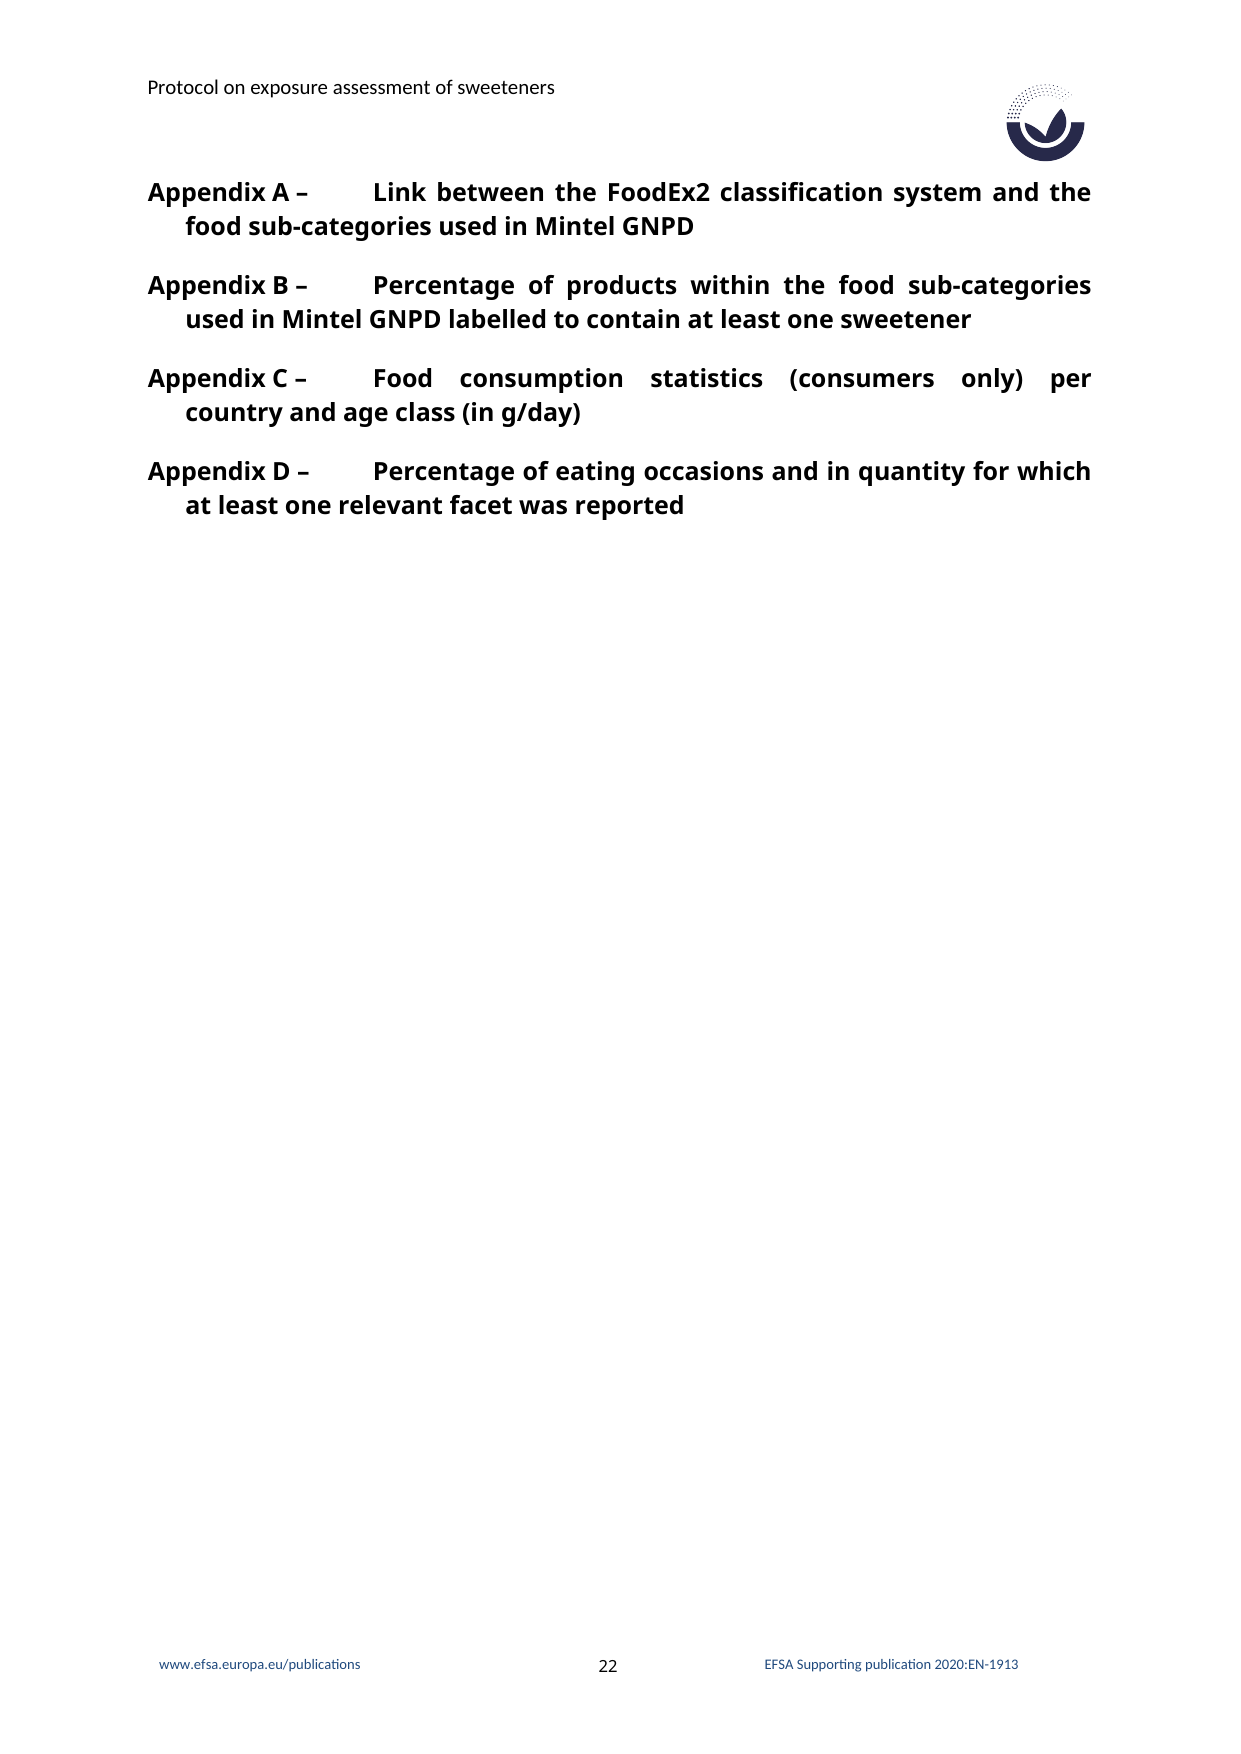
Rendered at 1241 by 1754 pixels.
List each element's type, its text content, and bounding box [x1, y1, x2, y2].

title Percentage of eating occasions and in quantity for which at least one relevant facet was reported [148, 454, 1093, 522]
title Food consumption statistics (consumers only) per country and age class (in g/day) [148, 361, 1093, 429]
title Link between the FoodEx2 classification system and the food sub-categories used in Mintel GNPD [148, 174, 1093, 243]
title Percentage of products within the food sub-categories used in Mintel GNPD labelled to contain at least one sweetener [148, 268, 1093, 336]
picture [997, 73, 1090, 171]
